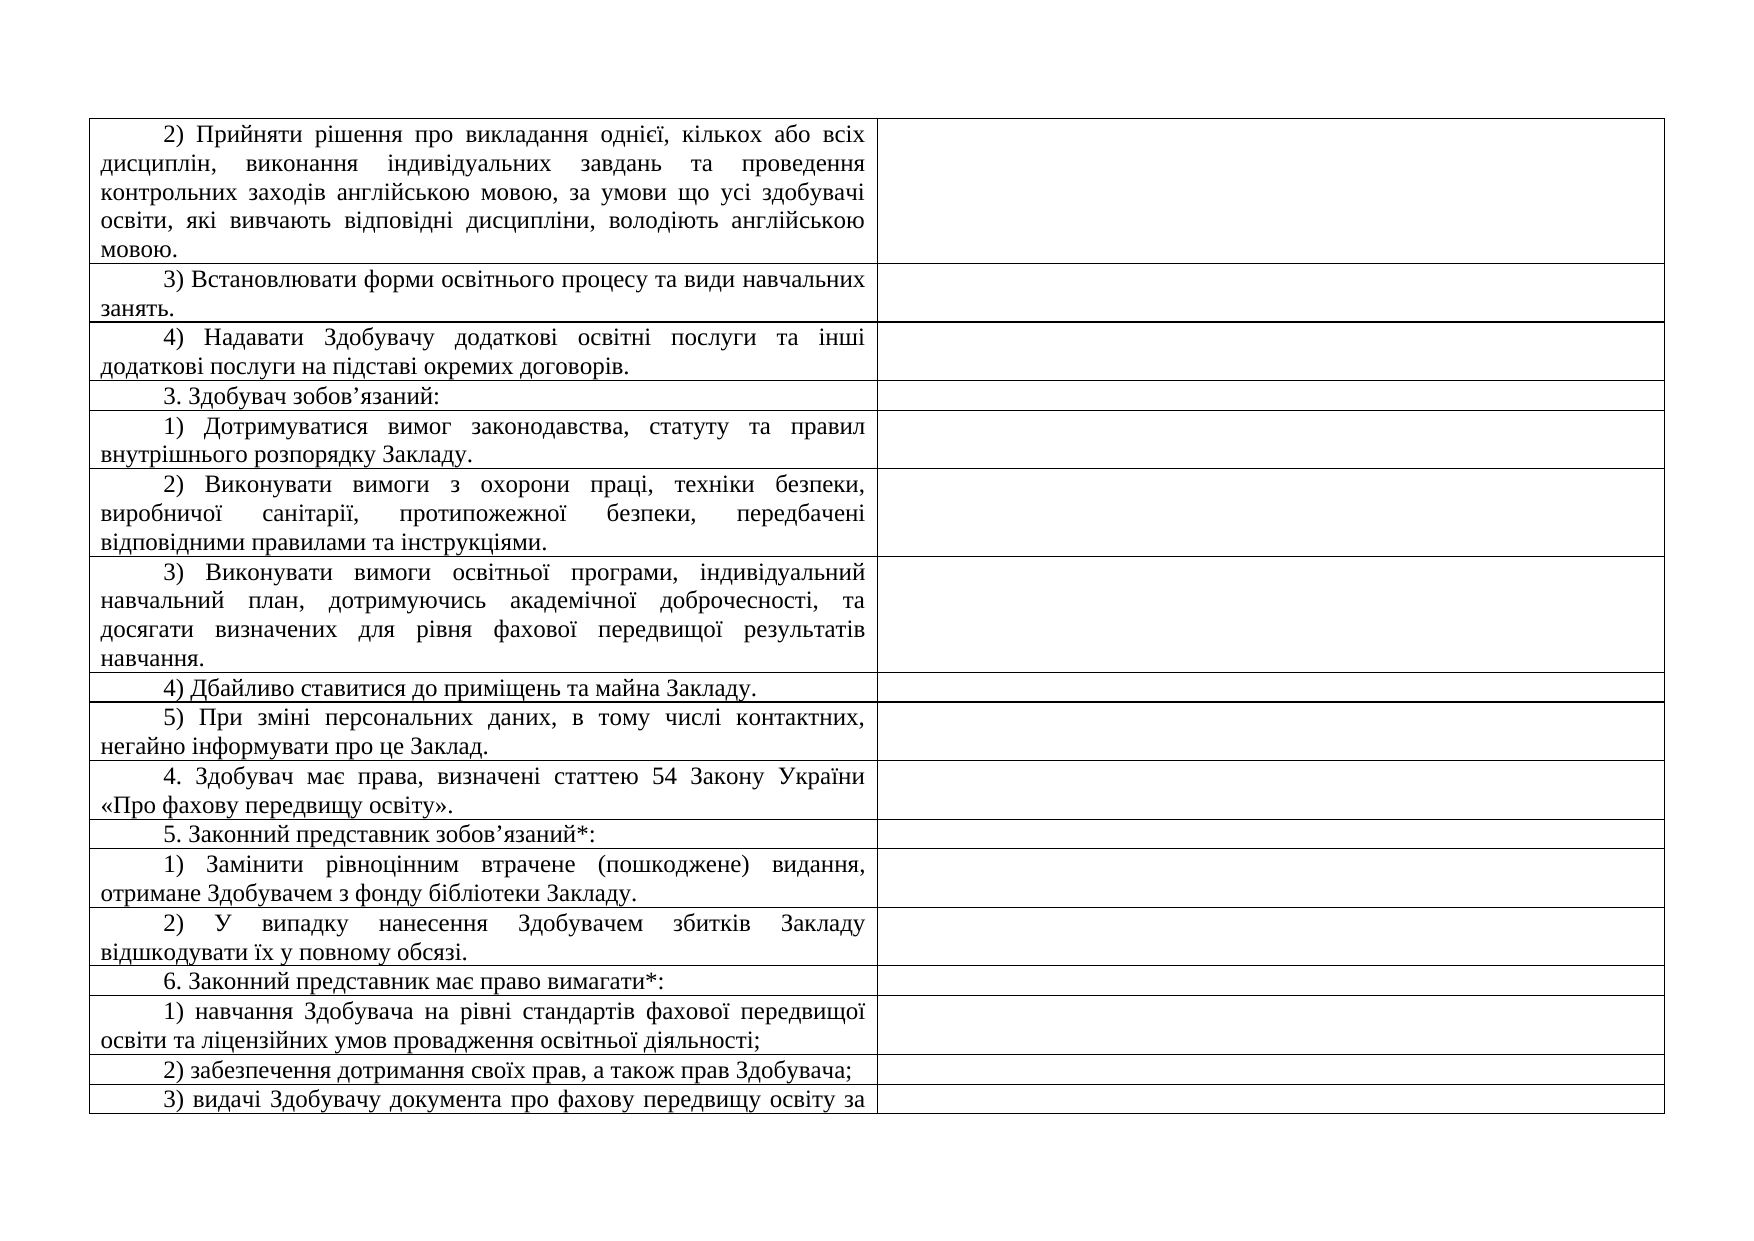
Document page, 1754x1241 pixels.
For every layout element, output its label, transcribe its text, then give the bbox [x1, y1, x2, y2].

table_cell [878, 469, 1664, 556]
table_cell [878, 119, 1664, 263]
table_cell [878, 264, 1664, 321]
table_cell [878, 908, 1664, 965]
table_cell 2) Прийняти рішення про викладання однієї, кількох або всіх дисциплін, виконання індивідуальних завдань та проведення контрольних заходів англійською мовою, за умови що усі здобувачі освіти, які вивчають відповідні дисципліни, володіють англійською мовою. [90, 119, 877, 263]
table_cell 4) Дбайливо ставитися до приміщень та майна Закладу. [90, 673, 877, 701]
table_cell 4. Здобувач має права, визначені статтею 54 Закону України «Про фахову передвищу освіту». [90, 761, 877, 818]
table_cell [878, 996, 1664, 1054]
table_cell [878, 381, 1664, 410]
table_cell 3) Виконувати вимоги освітньої програми, індивідуальний навчальний план, дотримуючись академічної доброчесності, та досягати визначених для рівня фахової передвищої результатів навчання. [90, 557, 877, 672]
table_cell 2) забезпечення дотримання своїх прав, а також прав Здобувача; [90, 1055, 877, 1083]
table_cell 5. Законний представник зобов’язаний*: [90, 820, 877, 848]
table_cell 4) Надавати Здобувачу додаткові освітні послуги та інші додаткові послуги на підставі окремих договорів. [90, 323, 877, 380]
table_cell 3) Встановлювати форми освітнього процесу та види навчальних занять. [90, 264, 877, 321]
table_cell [90, 1085, 877, 1113]
table_cell 1) Замінити рівноцінним втрачене (пошкоджене) видання, отримане Здобувачем з фонду бібліотеки Закладу. [90, 849, 877, 907]
table_cell [878, 1055, 1664, 1083]
table_cell [878, 703, 1664, 760]
table_cell [878, 820, 1664, 848]
table_cell 5) При зміні персональних даних, в тому числі контактних, негайно інформувати про це Заклад. [90, 703, 877, 760]
table_cell [878, 966, 1664, 995]
table_cell 6. Законний представник має право вимагати*: [90, 966, 877, 995]
table_cell [878, 411, 1664, 468]
table_cell 1) навчання Здобувача на рівні стандартів фахової передвищої освіти та ліцензійних умов провадження освітньої діяльності; [90, 996, 877, 1054]
table_cell [878, 323, 1664, 380]
table_cell 2) У випадку нанесення Здобувачем збитків Закладу відшкодувати їх у повному обсязі. [90, 908, 877, 965]
table_cell 2) Виконувати вимоги з охорони праці, техніки безпеки, виробничої санітарії, протипожежної безпеки, передбачені відповідними правилами та інструкціями. [90, 469, 877, 556]
table_cell [878, 557, 1664, 672]
table_cell [878, 849, 1664, 907]
table_cell 3. Здобувач зобов’язаний: [90, 381, 877, 410]
table_cell [878, 761, 1664, 818]
table_cell [878, 1085, 1664, 1113]
table_cell [878, 673, 1664, 701]
table_cell 1) Дотримуватися вимог законодавства, статуту та правил внутрішнього розпорядку Закладу. [90, 411, 877, 468]
